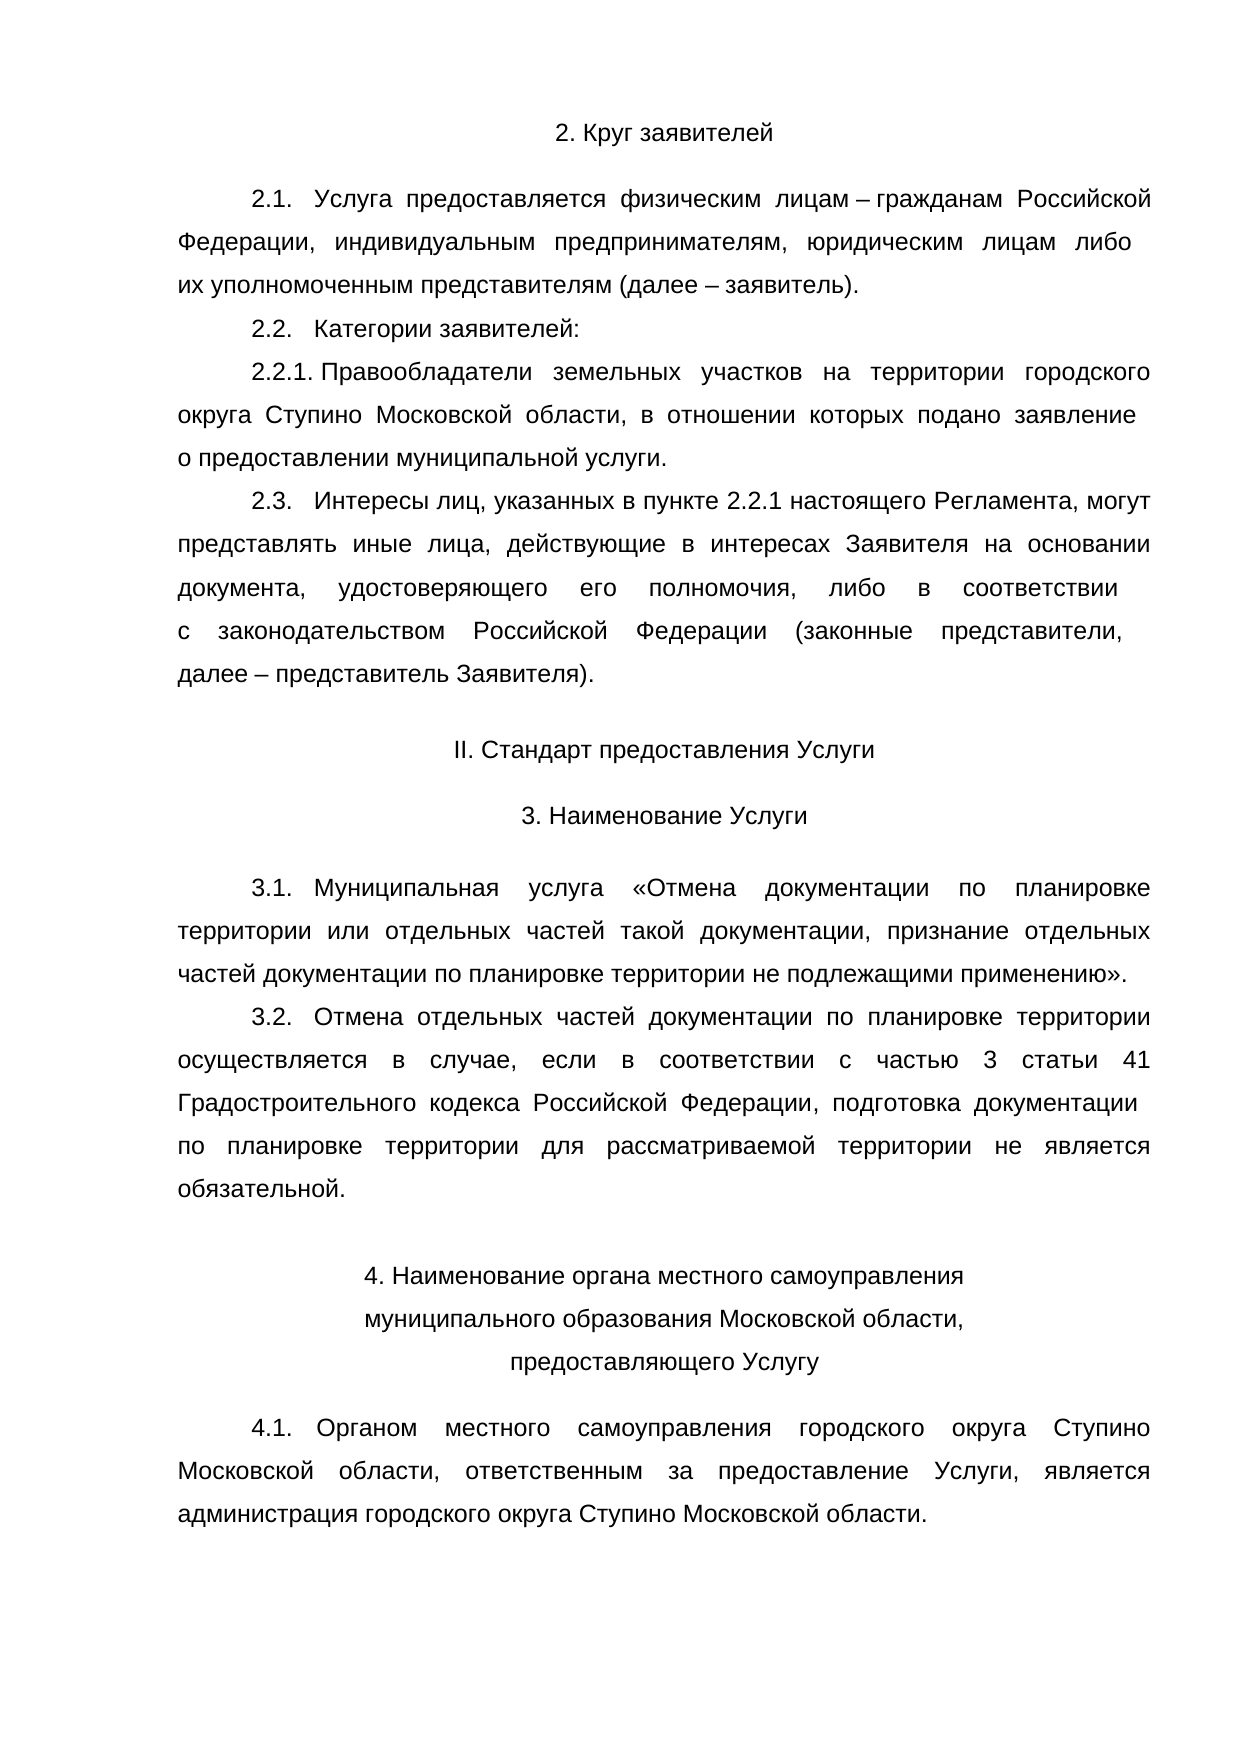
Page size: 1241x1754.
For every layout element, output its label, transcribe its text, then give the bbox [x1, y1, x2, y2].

text муниципального образования Московской области, [177, 1304, 1152, 1333]
text 3. Наименование Услуги [177, 801, 1152, 830]
text 4.1. Органом местного самоуправления городского округа Ступино Московской области, ответственным за предоставление Услуги, является администрация городского округа Ступино Московской области. [177, 1413, 1152, 1528]
text 3.1. Муниципальная услуга «Отмена документации по планировке территории или отдельных частей такой документации, признание отдельных частей документации по планировке территории не подлежащими применению». [177, 873, 1152, 988]
text 2.2.1. Правообладатели земельных участков на территории городского округа Ступино Московской области, в отношении которых подано заявление о предоставлении муниципальной услуги. [177, 357, 1152, 472]
text 2. Круг заявителей [177, 118, 1152, 147]
text 2.2. Категории заявителей: [177, 314, 1152, 342]
text 4. Наименование органа местного самоуправления [177, 1261, 1152, 1289]
text 3.2. Отмена отдельных частей документации по планировке территории осуществляется в случае, если в соответствии с частью 3 статьи 41 Градостроительного кодекса Российской Федерации, подготовка документации по планировке территории для рассматриваемой территории не является обязательной. [177, 1002, 1152, 1203]
text 2.1. Услуга предоставляется физическим лицам – гражданам Российской Федерации, индивидуальным предпринимателям, юридическим лицам либо их уполномоченным представителям (далее – заявитель). [177, 184, 1152, 299]
text предоставляющего Услугу [177, 1347, 1152, 1376]
text 2.3. Интересы лиц, указанных в пункте 2.2.1 настоящего Регламента, могут представлять иные лица, действующие в интересах Заявителя на основании документа, удостоверяющего его полномочия, либо в соответствии с законодательством Российской Федерации (законные представители, далее – представитель Заявителя). [177, 486, 1152, 688]
text II. Стандарт предоставления Услуги [177, 735, 1152, 764]
